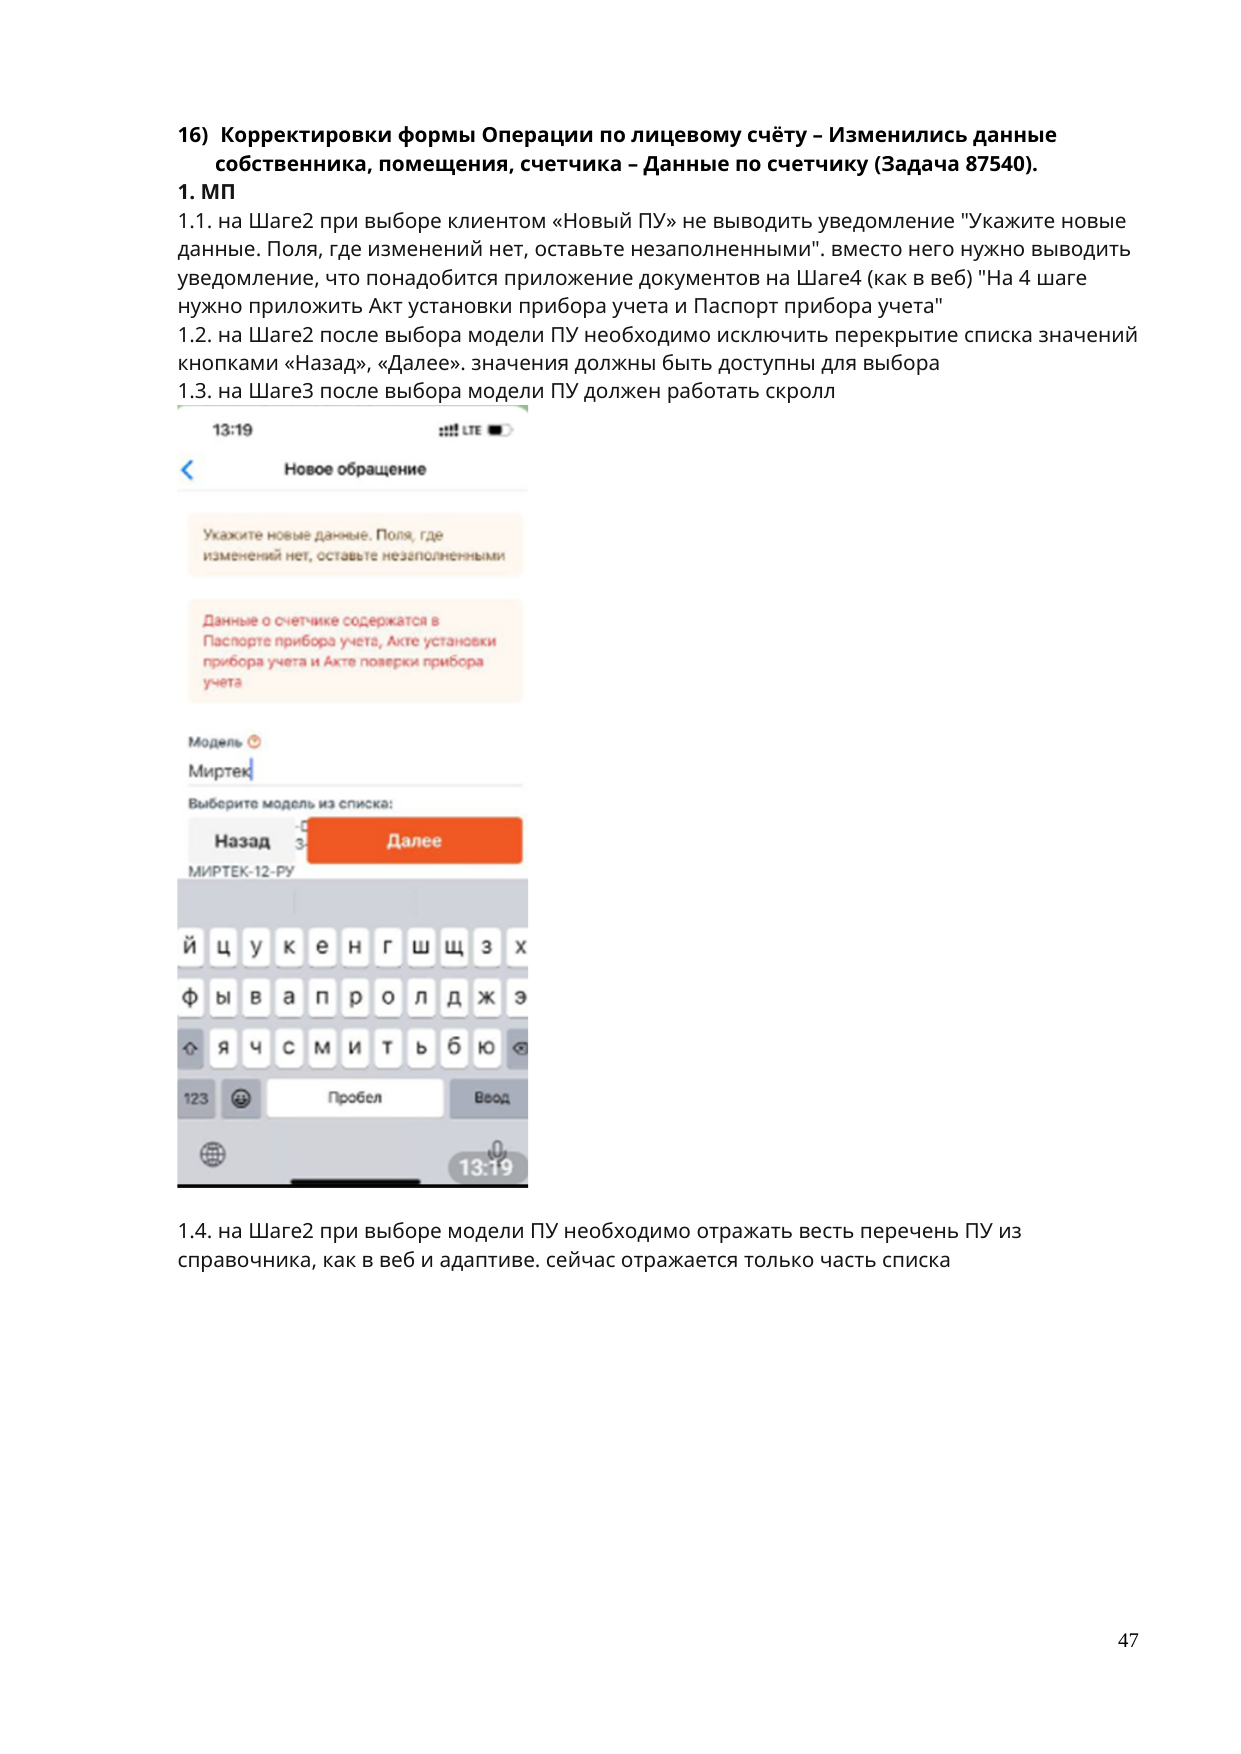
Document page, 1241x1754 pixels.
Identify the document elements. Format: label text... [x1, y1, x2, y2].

text 1.4. на Шаге2 при выборе модели ПУ необходимо отражать весть перечень ПУ из справочника, как в веб и адаптиве. сейчас отражается только часть списка [177, 1188, 1152, 1273]
text 1. МП 1.1. на Шаге2 при выборе клиентом «Новый ПУ» не выводить уведомление "Укажите новые данные. Поля, где изменений нет, оставьте незаполненными". вместо него нужно выводить уведомление, что понадобится приложение документов на Шаге4 (как в веб) "На 4 шаге нужно приложить Акт установки прибора учета и Паспорт прибора учета" 1.2. на Шаге2 после выбора модели ПУ необходимо исключить перекрытие списка значений кнопками «Назад», «Далее». значения должны быть доступны для выбора 1.3. на Шаге3 после выбора модели ПУ должен работать скролл [177, 177, 1152, 405]
list Корректировки формы Операции по лицевому счёту – Изменились данные собственника, помещения, счетчика – Данные по счетчику (Задача 87540). [177, 121, 1152, 177]
picture [177, 405, 529, 1188]
